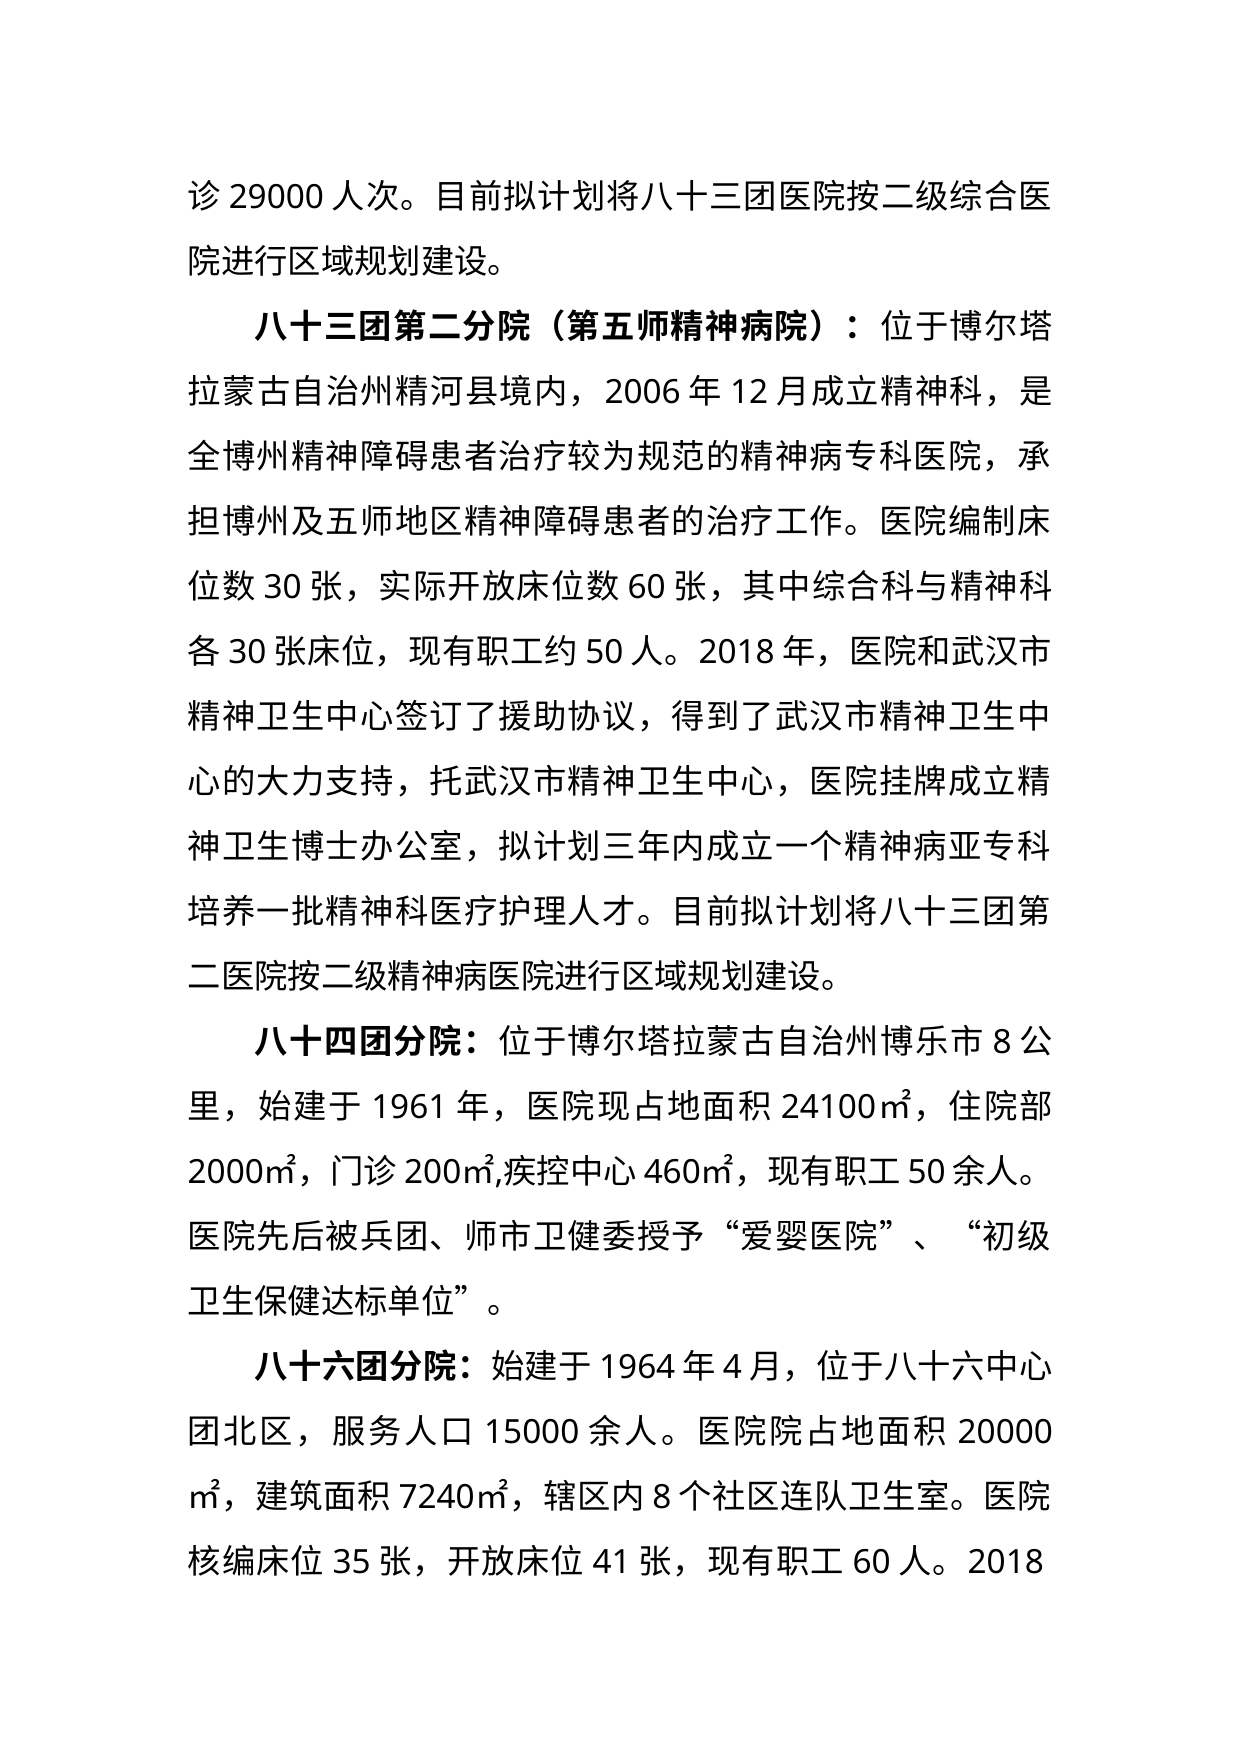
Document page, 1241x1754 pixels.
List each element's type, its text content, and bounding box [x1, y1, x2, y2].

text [187, 1332, 1053, 1592]
text 八十四团分院：位于博尔塔拉蒙古自治州博乐市8公里，始建于1961年，医院现占地面积24100㎡，住院部2000㎡，门诊200㎡,疾控中心460㎡，现有职工50余人。医院先后被兵团、师市卫健委授予“爱婴医院”、“初级卫生保健达标单位”。 [187, 1007, 1053, 1332]
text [187, 162, 1053, 292]
text 八十三团第二分院（第五师精神病院）：位于博尔塔拉蒙古自治州精河县境内，2006年12月成立精神科，是全博州精神障碍患者治疗较为规范的精神病专科医院，承担博州及五师地区精神障碍患者的治疗工作。医院编制床位数30张，实际开放床位数60张，其中综合科与精神科各30张床位，现有职工约50人。2018年，医院和武汉市精神卫生中心签订了援助协议，得到了武汉市精神卫生中心的大力支持，托武汉市精神卫生中心，医院挂牌成立精神卫生博士办公室，拟计划三年内成立一个精神病亚专科，培养一批精神科医疗护理人才。目前拟计划将八十三团第二医院按二级精神病医院进行区域规划建设。 [187, 292, 1053, 1007]
